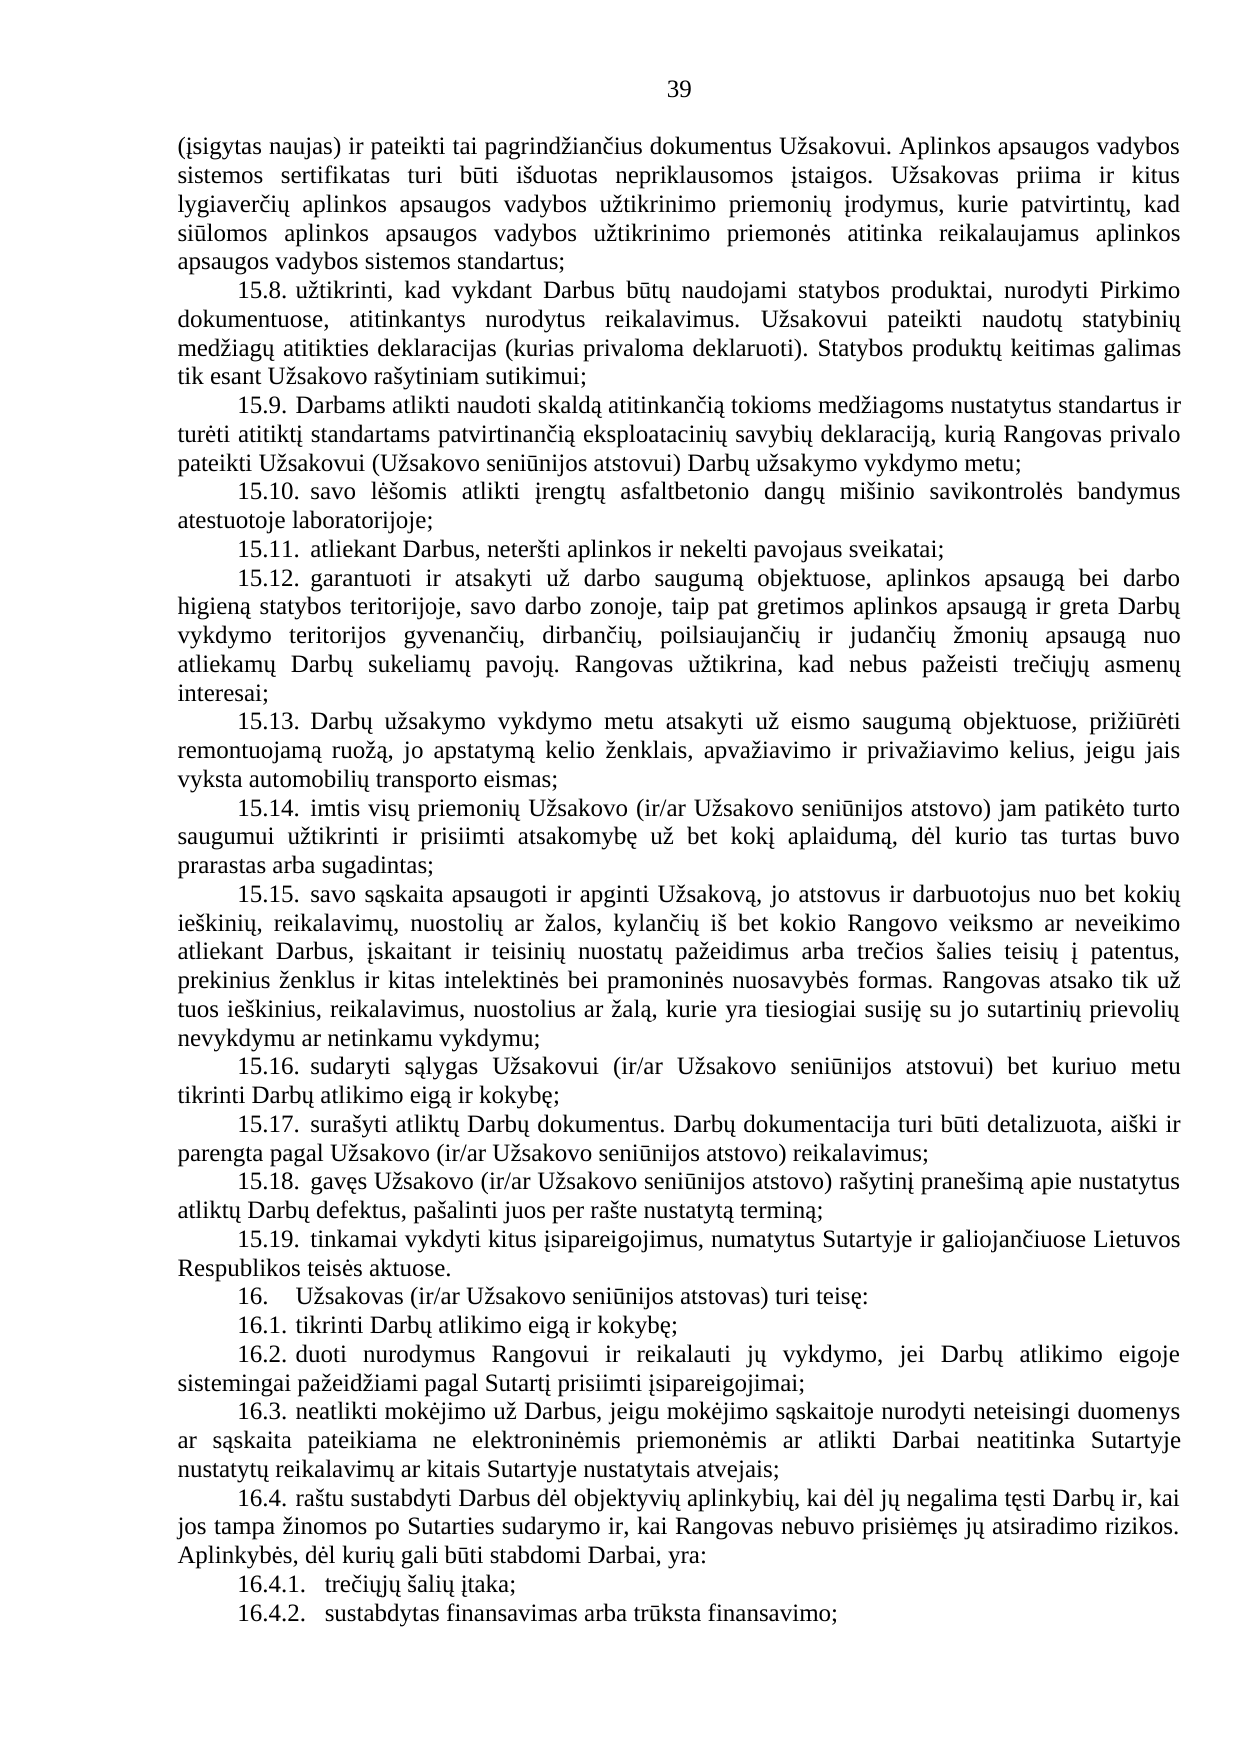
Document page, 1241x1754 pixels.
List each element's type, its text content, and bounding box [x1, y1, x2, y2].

list Darbams atlikti naudoti skaldą atitinkančią tokioms medžiagoms nustatytus standartus ir turėti atitiktį standartams patvirtinančią eksploatacinių savybių deklaraciją, kurią Rangovas privalo pateikti Užsakovui (Užsakovo seniūnijos atstovui) Darbų užsakymo vykdymo metu; [177, 390, 1181, 476]
list gavęs Užsakovo (ir/ar Užsakovo seniūnijos atstovo) rašytinį pranešimą apie nustatytus atliktų Darbų defektus, pašalinti juos per rašte nustatytą terminą; [177, 1166, 1181, 1224]
list tinkamai vykdyti kitus įsipareigojimus, numatytus Sutartyje ir galiojančiuose Lietuvos Respublikos teisės aktuose. [177, 1224, 1181, 1281]
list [177, 131, 1181, 275]
list trečiųjų šalių įtaka; [177, 1569, 1181, 1598]
list imtis visų priemonių Užsakovo (ir/ar Užsakovo seniūnijos atstovo) jam patikėto turto saugumui užtikrinti ir prisiimti atsakomybę už bet kokį aplaidumą, dėl kurio tas turtas buvo prarastas arba sugadintas; [177, 793, 1181, 879]
list užtikrinti, kad vykdant Darbus būtų naudojami statybos produktai, nurodyti Pirkimo dokumentuose, atitinkantys nurodytus reikalavimus. Užsakovui pateikti naudotų statybinių medžiagų atitikties deklaracijas (kurias privaloma deklaruoti). Statybos produktų keitimas galimas tik esant Užsakovo rašytiniam sutikimui; [177, 275, 1181, 390]
list duoti nurodymus Rangovui ir reikalauti jų vykdymo, jei Darbų atlikimo eigoje sistemingai pažeidžiami pagal Sutartį prisiimti įsipareigojimai; [177, 1339, 1181, 1396]
list Darbų užsakymo vykdymo metu atsakyti už eismo saugumą objektuose, prižiūrėti remontuojamą ruožą, jo apstatymą kelio ženklais, apvažiavimo ir privažiavimo kelius, jeigu jais vyksta automobilių transporto eismas; [177, 706, 1181, 793]
list savo sąskaita apsaugoti ir apginti Užsakovą, jo atstovus ir darbuotojus nuo bet kokių ieškinių, reikalavimų, nuostolių ar žalos, kylančių iš bet kokio Rangovo veiksmo ar neveikimo atliekant Darbus, įskaitant ir teisinių nuostatų pažeidimus arba trečios šalies teisių į patentus, prekinius ženklus ir kitas intelektinės bei pramoninės nuosavybės formas. Rangovas atsako tik už tuos ieškinius, reikalavimus, nuostolius ar žalą, kurie yra tiesiogiai susiję su jo sutartinių prievolių nevykdymu ar netinkamu vykdymu; [177, 879, 1181, 1051]
list atliekant Darbus, neteršti aplinkos ir nekelti pavojaus sveikatai; [177, 534, 1181, 563]
list surašyti atliktų Darbų dokumentus. Darbų dokumentacija turi būti detalizuota, aiški ir parengta pagal Užsakovo (ir/ar Užsakovo seniūnijos atstovo) reikalavimus; [177, 1109, 1181, 1166]
list sudaryti sąlygas Užsakovui (ir/ar Užsakovo seniūnijos atstovui) bet kuriuo metu tikrinti Darbų atlikimo eigą ir kokybę; [177, 1051, 1181, 1109]
list sustabdytas finansavimas arba trūksta finansavimo; [177, 1598, 1181, 1626]
list neatlikti mokėjimo už Darbus, jeigu mokėjimo sąskaitoje nurodyti neteisingi duomenys ar sąskaita pateikiama ne elektroninėmis priemonėmis ar atlikti Darbai neatitinka Sutartyje nustatytų reikalavimų ar kitais Sutartyje nustatytais atvejais; [177, 1396, 1181, 1483]
list savo lėšomis atlikti įrengtų asfaltbetonio dangų mišinio savikontrolės bandymus atestuotoje laboratorijoje; [177, 476, 1181, 534]
list Užsakovas (ir/ar Užsakovo seniūnijos atstovas) turi teisę: [177, 1281, 1181, 1310]
list tikrinti Darbų atlikimo eigą ir kokybę; [177, 1310, 1181, 1339]
list raštu sustabdyti Darbus dėl objektyvių aplinkybių, kai dėl jų negalima tęsti Darbų ir, kai jos tampa žinomos po Sutarties sudarymo ir, kai Rangovas nebuvo prisiėmęs jų atsiradimo rizikos. Aplinkybės, dėl kurių gali būti stabdomi Darbai, yra: [177, 1483, 1181, 1569]
list garantuoti ir atsakyti už darbo saugumą objektuose, aplinkos apsaugą bei darbo higieną statybos teritorijoje, savo darbo zonoje, taip pat gretimos aplinkos apsaugą ir greta Darbų vykdymo teritorijos gyvenančių, dirbančių, poilsiaujančių ir judančių žmonių apsaugą nuo atliekamų Darbų sukeliamų pavojų. Rangovas užtikrina, kad nebus pažeisti trečiųjų asmenų interesai; [177, 563, 1181, 706]
